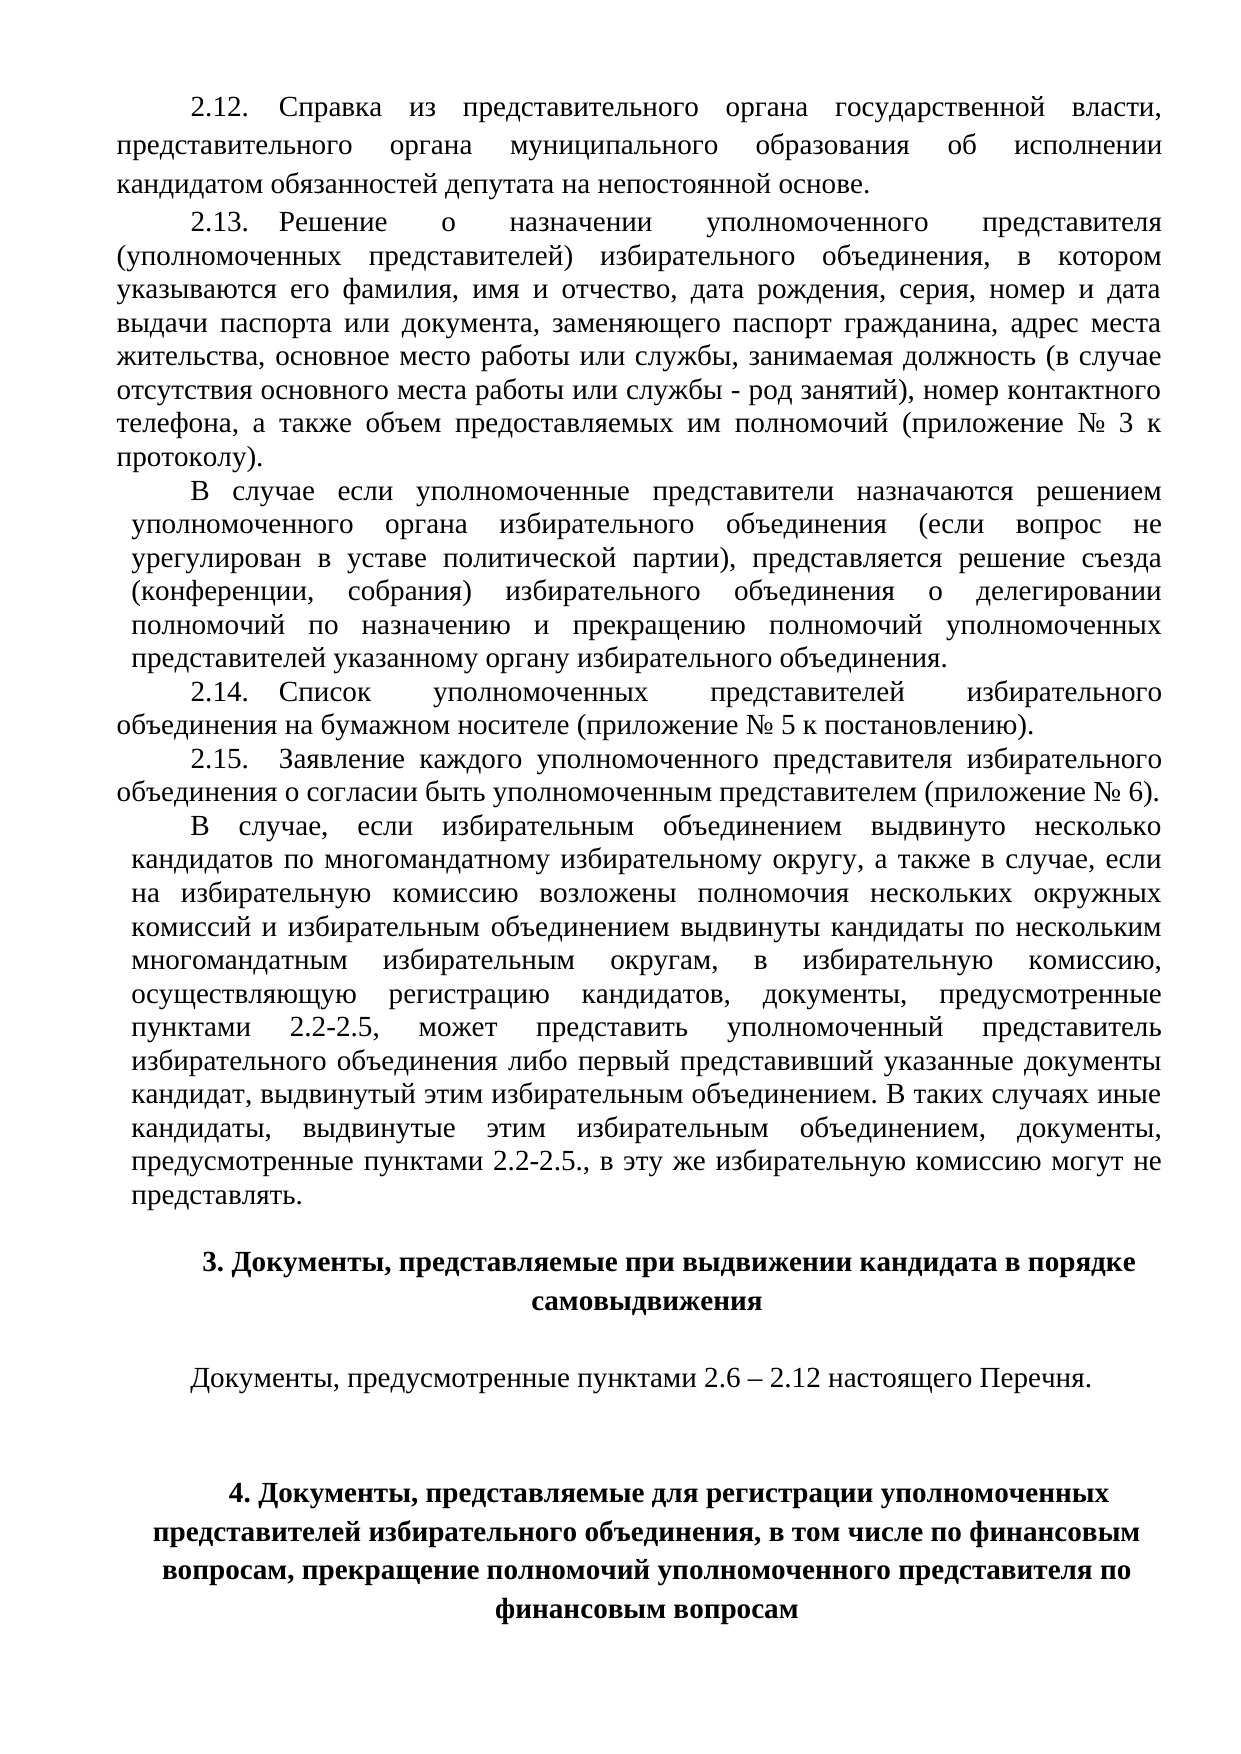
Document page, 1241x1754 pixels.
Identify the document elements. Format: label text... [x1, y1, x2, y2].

list Справка из представительного органа государственной власти, представительного органа муниципального образования об исполнении кандидатом обязанностей депутата на непостоянной основе. [116, 89, 1162, 199]
list Документы, представляемые для регистрации уполномоченных представителей избирательного объединения, в том числе по финансовым вопросам, прекращение полномочий уполномоченного представителя по финансовым вопросам [131, 1475, 1162, 1624]
list Заявление каждого уполномоченного представителя избирательного объединения о согласии быть уполномоченным представителем (приложение № 6). [116, 741, 1162, 808]
list Документы, представляемые при выдвижении кандидата в порядке самовыдвижения [131, 1244, 1162, 1316]
text В случае, если избирательным объединением выдвинуто несколько кандидатов по многомандатному избирательному округу, а также в случае, если на избирательную комиссию возложены полномочия нескольких окружных комиссий и избирательным объединением выдвинуты кандидаты по нескольким многомандатным избирательным округам, в избирательную комиссию, осуществляющую регистрацию кандидатов, документы, предусмотренные пунктами 2.2-2.5, может представить уполномоченный представитель избирательного объединения либо первый представивший указанные документы кандидат, выдвинутый этим избирательным объединением. В таких случаях иные кандидаты, выдвинутые этим избирательным объединением, документы, предусмотренные пунктами 2.2-2.5., в эту же избирательную комиссию могут не представлять. [131, 808, 1162, 1211]
list Список уполномоченных представителей избирательного объединения на бумажном носителе (приложение № 5 к постановлению). [116, 674, 1162, 741]
text Документы, предусмотренные пунктами 2.6 – 2.12 настоящего Перечня. [131, 1360, 1162, 1393]
text В случае если уполномоченные представители назначаются решением уполномоченного органа избирательного объединения (если вопрос не урегулирован в уставе политической партии), представляется решение съезда (конференции, собрания) избирательного объединения о делегировании полномочий по назначению и прекращению полномочий уполномоченных представителей указанному органу избирательного объединения. [131, 473, 1162, 674]
list Решение о назначении уполномоченного представителя (уполномоченных представителей) избирательного объединения, в котором указываются его фамилия, имя и отчество, дата рождения, серия, номер и дата выдачи паспорта или документа, заменяющего паспорт гражданина, адрес места жительства, основное место работы или службы, занимаемая должность (в случае отсутствия основного места работы или службы - род занятий), номер контактного телефона, а также объем предоставляемых им полномочий (приложение № 3 к протоколу). [116, 204, 1162, 473]
